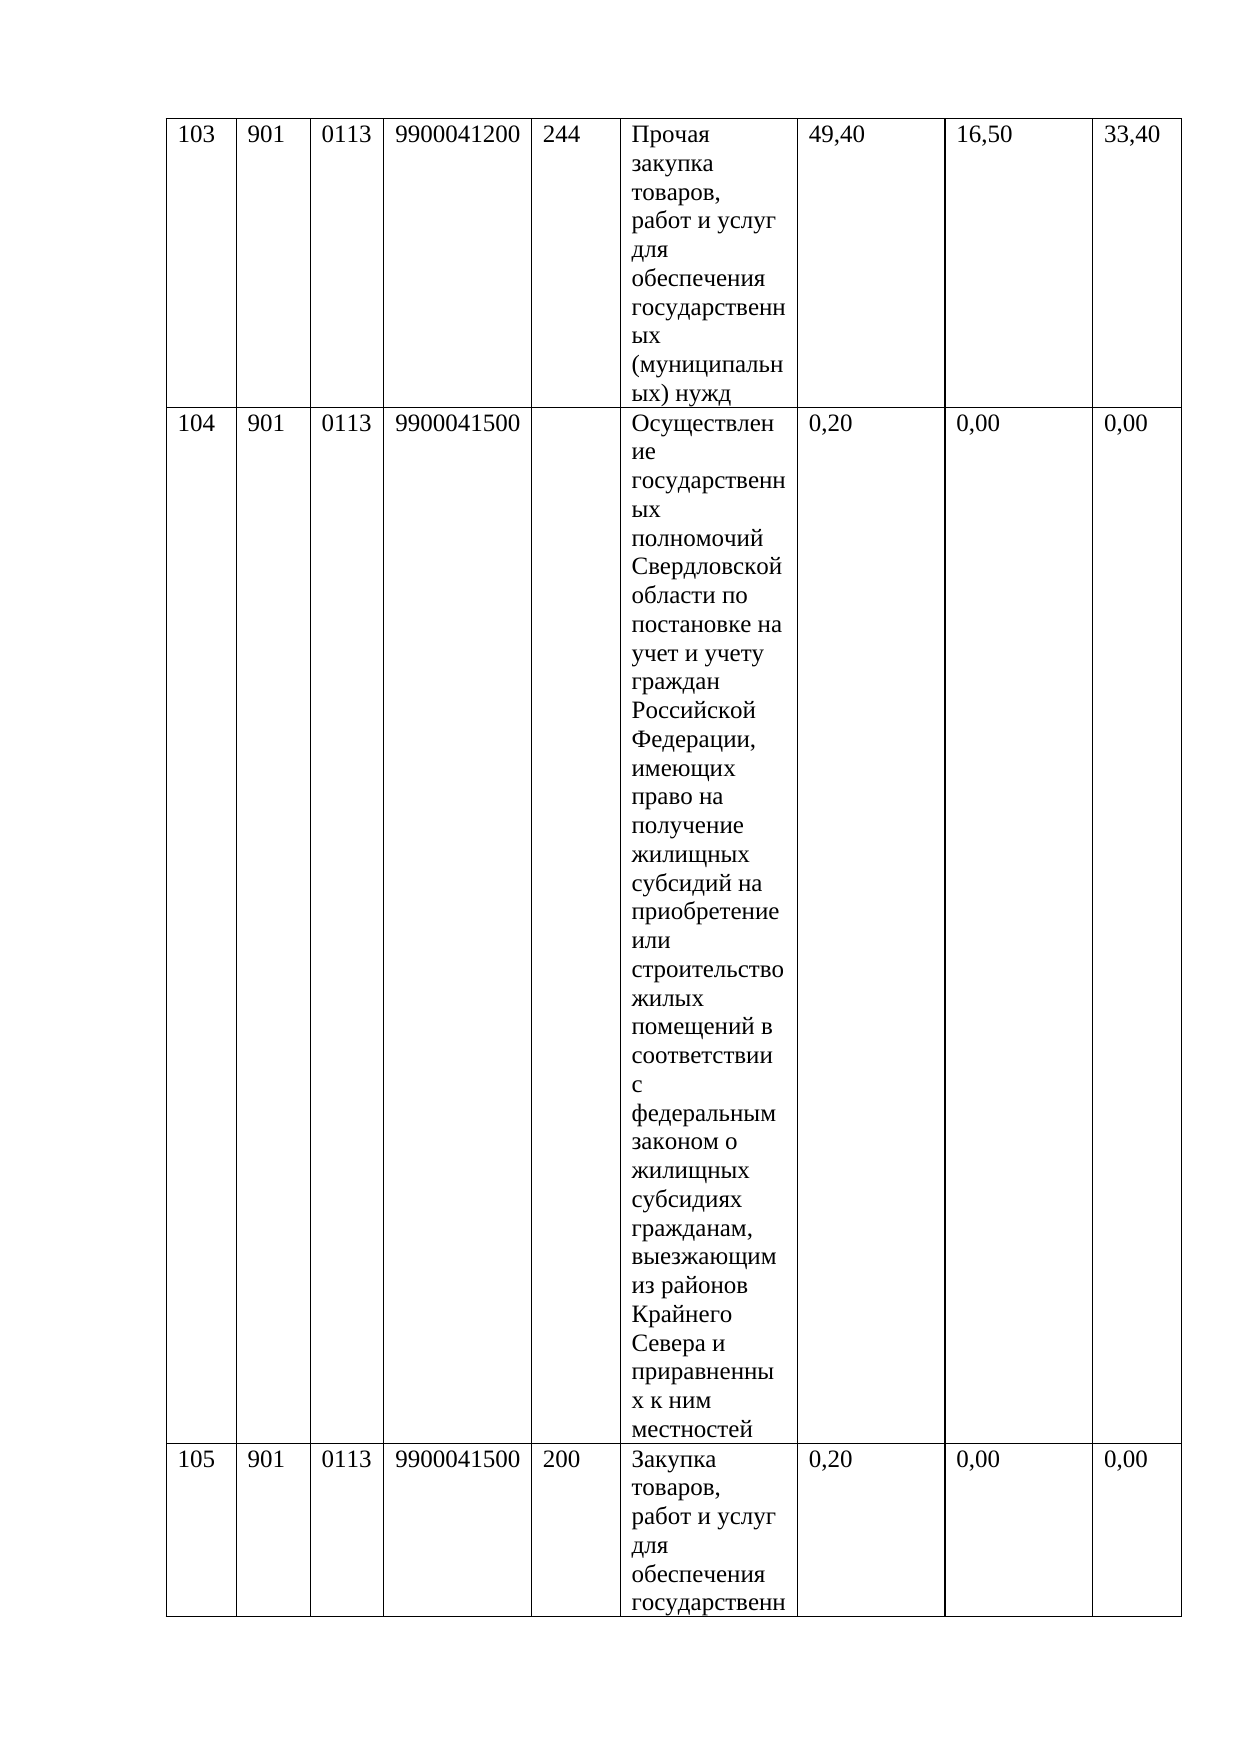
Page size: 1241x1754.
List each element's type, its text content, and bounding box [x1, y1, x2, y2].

table_cell 0,20 [798, 1444, 944, 1616]
table_cell 0,00 [1093, 408, 1181, 1443]
table_cell Осуществление государственных полномочий Свердловской области по постановке на учет и учету граждан Российской Федерации, имеющих право на получение жилищных субсидий на приобретение или строительство жилых помещений в соответствии с федеральным законом о жилищных субсидиях гражданам, выезжающим из районов Крайнего Севера и приравненных к ним местностей [621, 408, 797, 1443]
table_cell 16,50 [946, 119, 1092, 407]
table_cell 9900041500 [384, 408, 531, 1443]
table_cell 49,40 [798, 119, 944, 407]
table_cell 104 [167, 408, 236, 1443]
table_cell 9900041500 [384, 1444, 531, 1616]
table_cell 0,00 [946, 1444, 1092, 1616]
table_cell 901 [237, 408, 310, 1443]
table_cell 200 [532, 1444, 620, 1616]
table_cell 0113 [311, 408, 383, 1443]
table_cell 103 [167, 119, 236, 407]
table_cell 901 [237, 1444, 310, 1616]
table_cell 901 [237, 119, 310, 407]
table_cell 0113 [311, 1444, 383, 1616]
table_cell 0,00 [1093, 1444, 1181, 1616]
table_cell 0,00 [946, 408, 1092, 1443]
table_cell 105 [167, 1444, 236, 1616]
table_cell 0,20 [798, 408, 944, 1443]
table_cell 0113 [311, 119, 383, 407]
table_cell 9900041200 [384, 119, 531, 407]
table_cell 33,40 [1093, 119, 1181, 407]
table_cell Прочая закупка товаров, работ и услуг для обеспечения государственных (муниципальных) нужд [621, 119, 797, 407]
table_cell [621, 1444, 797, 1616]
table_cell 244 [532, 119, 620, 407]
table_cell [532, 408, 620, 1443]
